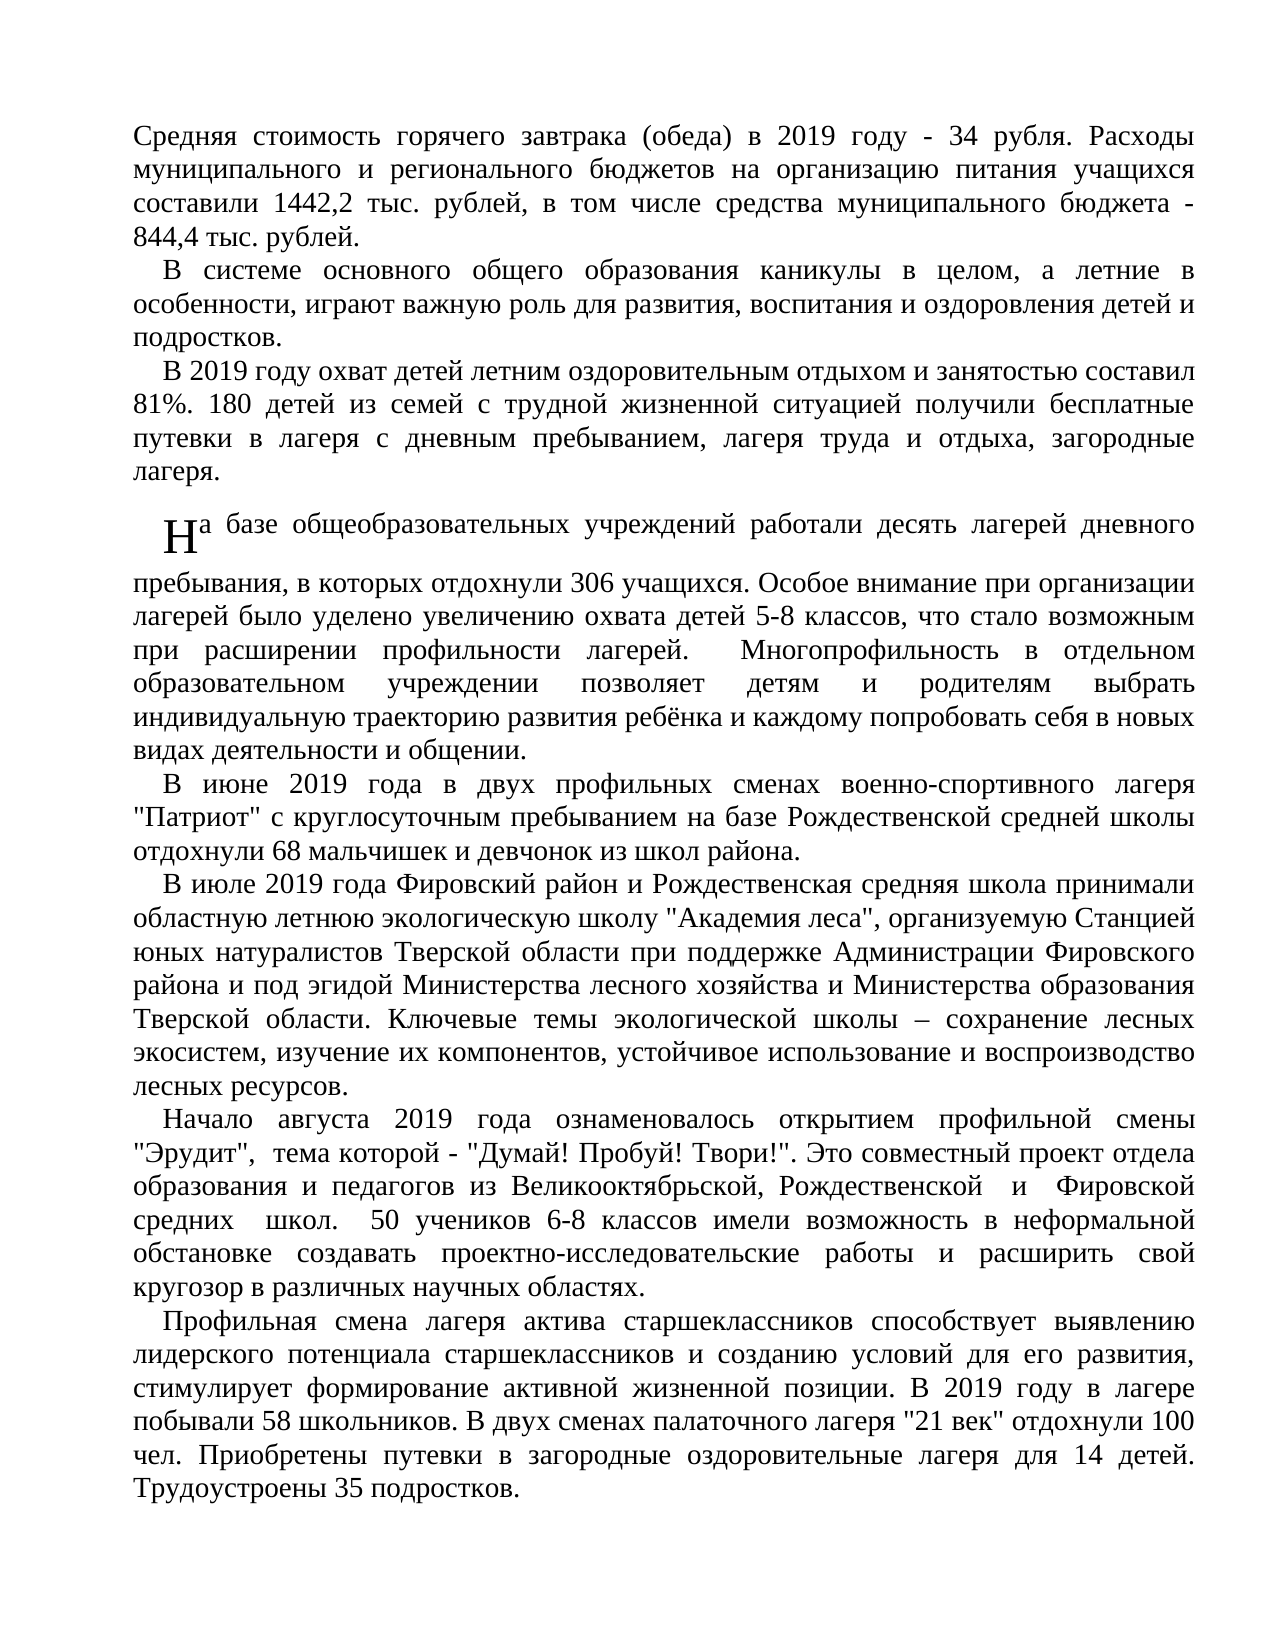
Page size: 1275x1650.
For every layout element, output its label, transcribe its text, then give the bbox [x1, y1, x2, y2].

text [133, 118, 1196, 252]
text В системе основного общего образования каникулы в целом, а летние в особенности, играют важную роль для развития, воспитания и оздоровления детей и подростков. [133, 252, 1196, 353]
text В июне 2019 года в двух профильных сменах военно-спортивного лагеря "Патриот" с круглосуточным пребыванием на базе Рождественской средней школы отдохнули 68 мальчишек и девчонок из школ района. [133, 766, 1196, 867]
text В июле 2019 года Фировский район и Рождественская средняя школа принимали областную летнюю экологическую школу "Академия леса", организуемую Станцией юных натуралистов Тверской области при поддержке Администрации Фировского района и под эгидой Министерства лесного хозяйства и Министерства образования Тверской области. Ключевые темы экологической школы – сохранение лесных экосистем, изучение их компонентов, устойчивое использование и воспроизводство лесных ресурсов. [133, 867, 1196, 1101]
text Профильная смена лагеря актива старшеклассников способствует выявлению лидерского потенциала старшеклассников и созданию условий для его развития, стимулирует формирование активной жизненной позиции. В 2019 году в лагере побывали 58 школьников. В двух сменах палаточного лагеря "21 век" отдохнули 100 чел. Приобретены путевки в загородные оздоровительные лагеря для 14 детей. Трудоустроены 35 подростков. [133, 1303, 1196, 1504]
text Начало августа 2019 года ознаменовалось открытием профильной смены "Эрудит", тема которой - "Думай! Пробуй! Твори!". Это совместный проект отдела образования и педагогов из Великооктябрьской, Рождественской и Фировской средних школ. 50 учеников 6-8 классов имели возможность в неформальной обстановке создавать проектно-исследовательские работы и расширить свой кругозор в различных научных областях. [133, 1101, 1196, 1303]
text В 2019 году охват детей летним оздоровительным отдыхом и занятостью составил 81%. 180 детей из семей с трудной жизненной ситуацией получили бесплатные путевки в лагеря с дневным пребыванием, лагеря труда и отдыха, загородные лагеря. [133, 353, 1196, 487]
text На базе общеобразовательных учреждений работали десять лагерей дневного пребывания, в которых отдохнули 306 учащихся. Особое внимание при организации лагерей было уделено увеличению охвата детей 5-8 классов, что стало возможным при расширении профильности лагерей. Многопрофильность в отдельном образовательном учреждении позволяет детям и родителям выбрать индивидуальную траекторию развития ребёнка и каждому попробовать себя в новых видах деятельности и общении. [133, 487, 1196, 766]
